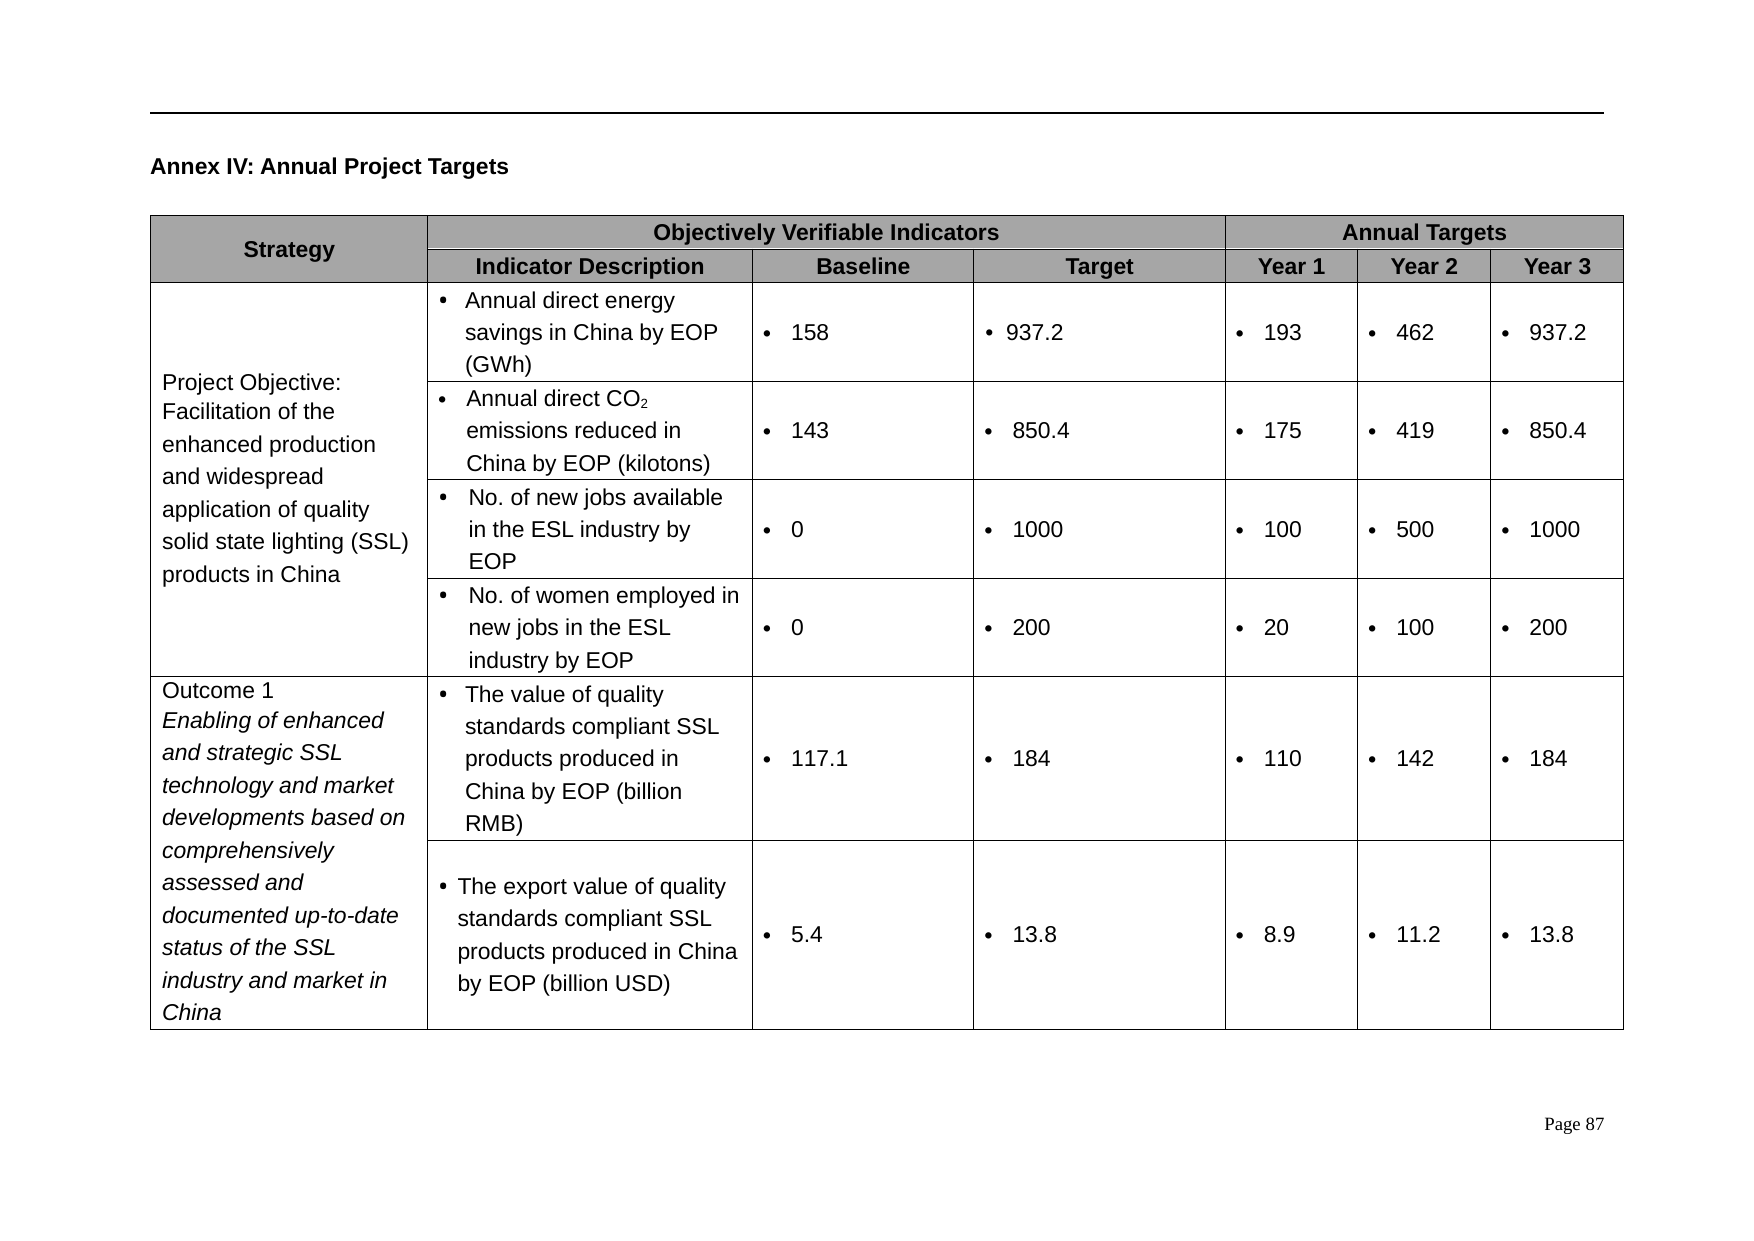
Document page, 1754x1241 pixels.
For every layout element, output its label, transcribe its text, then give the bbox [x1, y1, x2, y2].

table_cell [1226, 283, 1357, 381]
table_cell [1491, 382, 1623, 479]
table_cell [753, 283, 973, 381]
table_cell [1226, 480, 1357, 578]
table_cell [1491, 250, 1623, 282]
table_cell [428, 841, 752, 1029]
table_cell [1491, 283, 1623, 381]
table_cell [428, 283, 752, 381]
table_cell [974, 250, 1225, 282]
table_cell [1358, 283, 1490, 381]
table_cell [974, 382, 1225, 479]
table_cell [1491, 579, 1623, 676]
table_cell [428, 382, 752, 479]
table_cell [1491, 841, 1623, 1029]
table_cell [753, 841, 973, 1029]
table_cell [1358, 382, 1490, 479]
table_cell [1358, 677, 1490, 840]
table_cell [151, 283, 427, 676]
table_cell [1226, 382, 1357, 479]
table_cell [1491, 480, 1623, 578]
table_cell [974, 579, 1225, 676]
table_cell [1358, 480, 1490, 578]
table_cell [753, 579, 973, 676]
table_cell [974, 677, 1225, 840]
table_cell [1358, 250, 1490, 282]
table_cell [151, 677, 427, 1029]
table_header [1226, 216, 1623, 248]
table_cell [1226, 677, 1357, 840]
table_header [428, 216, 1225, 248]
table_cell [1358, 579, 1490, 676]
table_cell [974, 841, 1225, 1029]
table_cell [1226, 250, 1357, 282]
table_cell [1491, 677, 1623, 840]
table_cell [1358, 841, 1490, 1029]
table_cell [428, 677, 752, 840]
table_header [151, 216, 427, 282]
subtitle Annex IV: Annual Project Targets [150, 150, 1604, 182]
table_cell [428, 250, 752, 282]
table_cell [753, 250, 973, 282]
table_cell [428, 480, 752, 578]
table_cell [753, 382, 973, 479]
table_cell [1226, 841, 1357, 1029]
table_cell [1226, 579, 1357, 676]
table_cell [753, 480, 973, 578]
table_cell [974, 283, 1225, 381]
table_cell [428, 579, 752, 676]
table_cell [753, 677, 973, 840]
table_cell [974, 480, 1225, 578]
